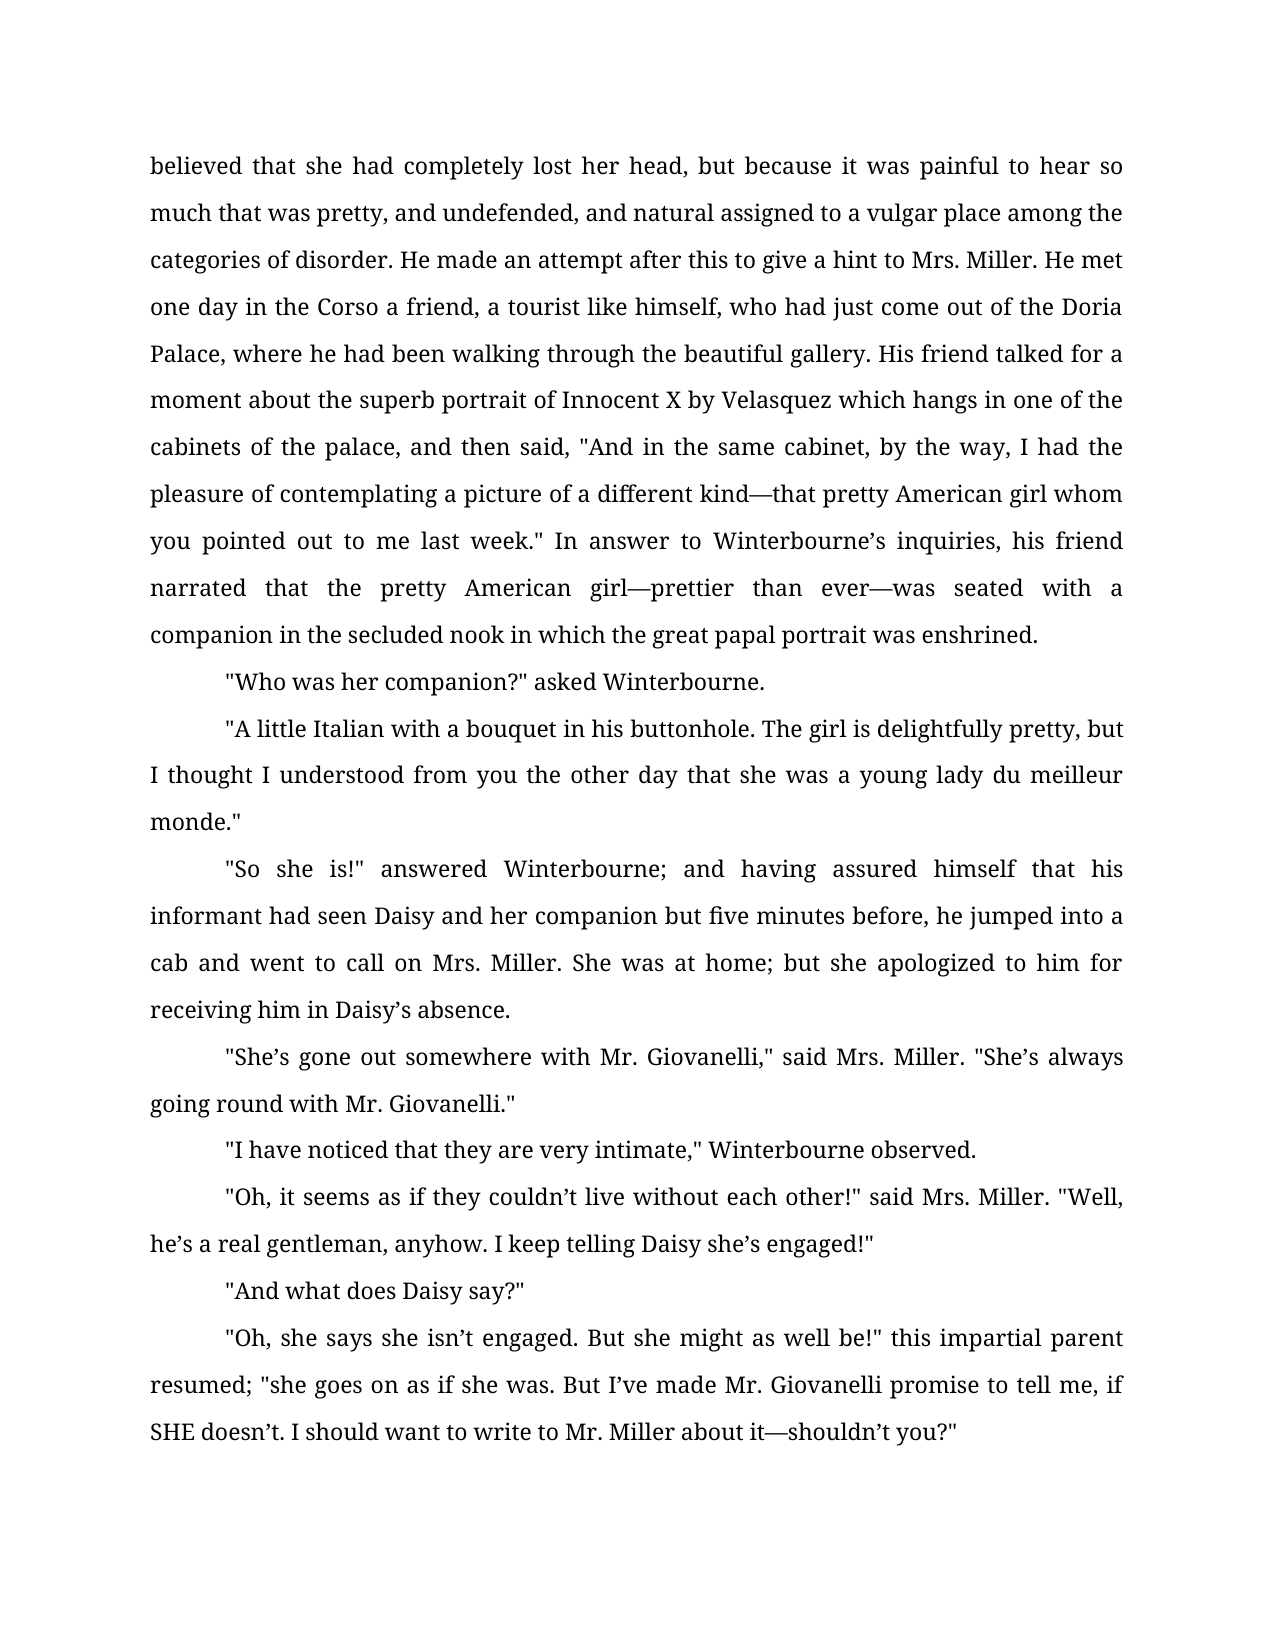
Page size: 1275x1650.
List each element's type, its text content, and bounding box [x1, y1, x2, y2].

text "And what does Daisy say?" [150, 1275, 1125, 1306]
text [150, 150, 1125, 650]
text "Oh, she says she isn’t engaged. But she might as well be!" this impartial parent resumed; "she goes on as if she was. But I’ve made Mr. Giovanelli promise to tell me, if SHE doesn’t. I should want to write to Mr. Miller about it—shouldn’t you?" [150, 1322, 1125, 1447]
text "A little Italian with a bouquet in his buttonhole. The girl is delightfully pretty, but I thought I understood from you the other day that she was a young lady du meilleur monde." [150, 712, 1125, 837]
text "So she is!" answered Winterbourne; and having assured himself that his informant had seen Daisy and her companion but five minutes before, he jumped into a cab and went to call on Mrs. Miller. She was at home; but she apologized to him for receiving him in Daisy’s absence. [150, 853, 1125, 1025]
text "I have noticed that they are very intimate," Winterbourne observed. [150, 1134, 1125, 1166]
text "Who was her companion?" asked Winterbourne. [150, 666, 1125, 697]
text "Oh, it seems as if they couldn’t live without each other!" said Mrs. Miller. "Well, he’s a real gentleman, anyhow. I keep telling Daisy she’s engaged!" [150, 1181, 1125, 1259]
text "She’s gone out somewhere with Mr. Giovanelli," said Mrs. Miller. "She’s always going round with Mr. Giovanelli." [150, 1041, 1125, 1119]
